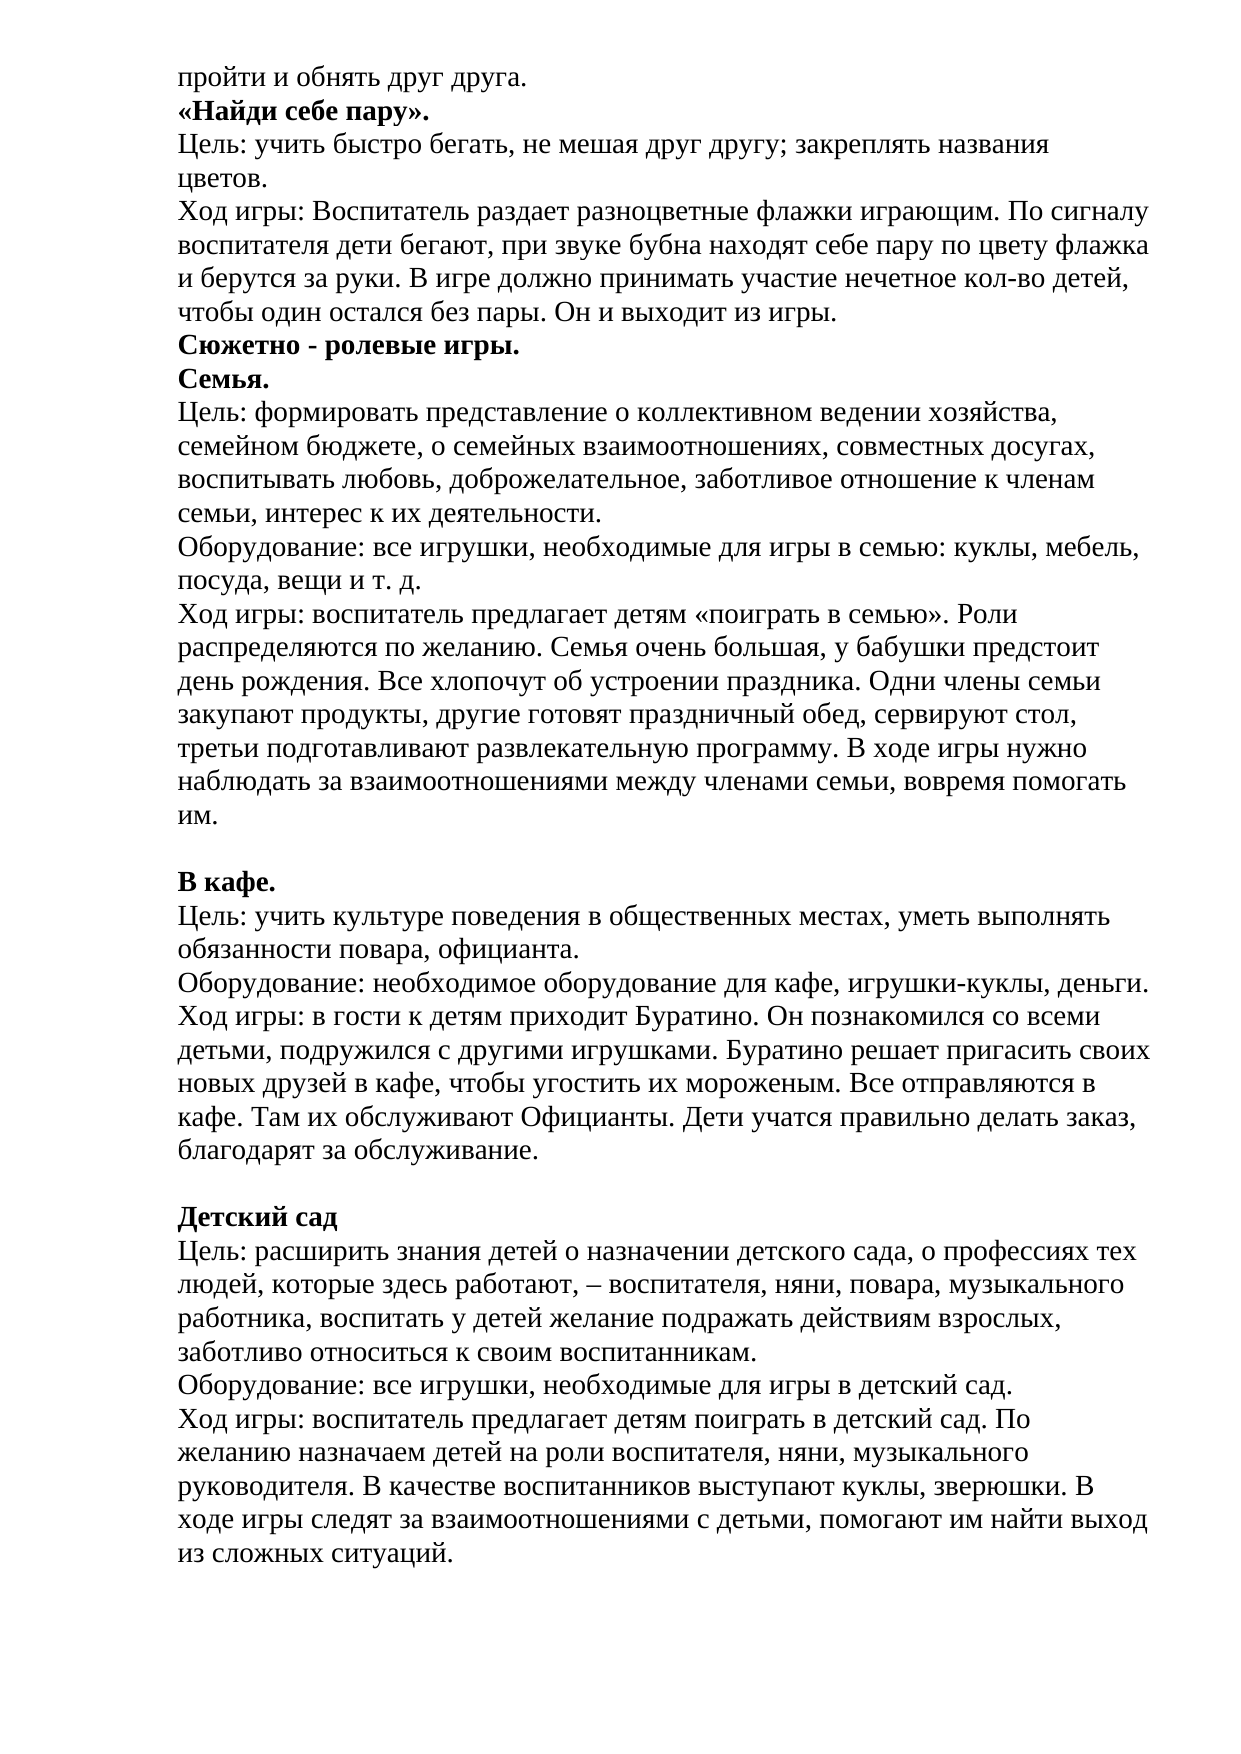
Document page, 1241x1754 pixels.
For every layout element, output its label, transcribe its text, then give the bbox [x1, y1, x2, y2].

text Сюжетно - ролевые игры. Семья. Цель: формировать представление о коллективном ведении хозяйства, семейном бюджете, о семейных взаимоотношениях, совместных досугах, воспитывать любовь, доброжелательное, заботливое отношение к членам семьи, интерес к их деятельности. Оборудование: все игрушки, необходимые для игры в семью: куклы, мебель, посуда, вещи и т. д. Ход игры: воспитатель предлагает детям «поиграть в семью». Роли распределяются по желанию. Семья очень большая, у бабушки предстоит день рождения. Все хлопочут об устроении праздника. Одни члены семьи закупают продукты, другие готовят праздничный обед, сервируют стол, третьи подготавливают развлекательную программу. В ходе игры нужно наблюдать за взаимоотношениями между членами семьи, вовремя помогать им. В кафе. Цель: учить культуре поведения в общественных местах, уметь выполнять обязанности повара, официанта. Оборудование: необходимое оборудование для кафе, игрушки-куклы, деньги. Ход игры: в гости к детям приходит Буратино. Он познакомился со всеми детьми, подружился с другими игрушками. Буратино решает пригасить своих новых друзей в кафе, чтобы угостить их мороженым. Все отправляются в кафе. Там их обслуживают Официанты. Дети учатся правильно делать заказ, благодарят за обслуживание. Детский сад Цель: расширить знания детей о назначении детского сада, о профессиях тех людей, которые здесь работают, – воспитателя, няни, повара, музыкального работника, воспитать у детей желание подражать действиям взрослых, заботливо относиться к своим воспитанникам. Оборудование: все игрушки, необходимые для игры в детский сад. Ход игры: воспитатель предлагает детям поиграть в детский сад. По желанию назначаем детей на роли воспитателя, няни, музыкального руководителя. В качестве воспитанников выступают куклы, зверюшки. В ходе игры следят за взаимоотношениями с детьми, помогают им найти выход из сложных ситуаций. [177, 327, 1152, 1568]
